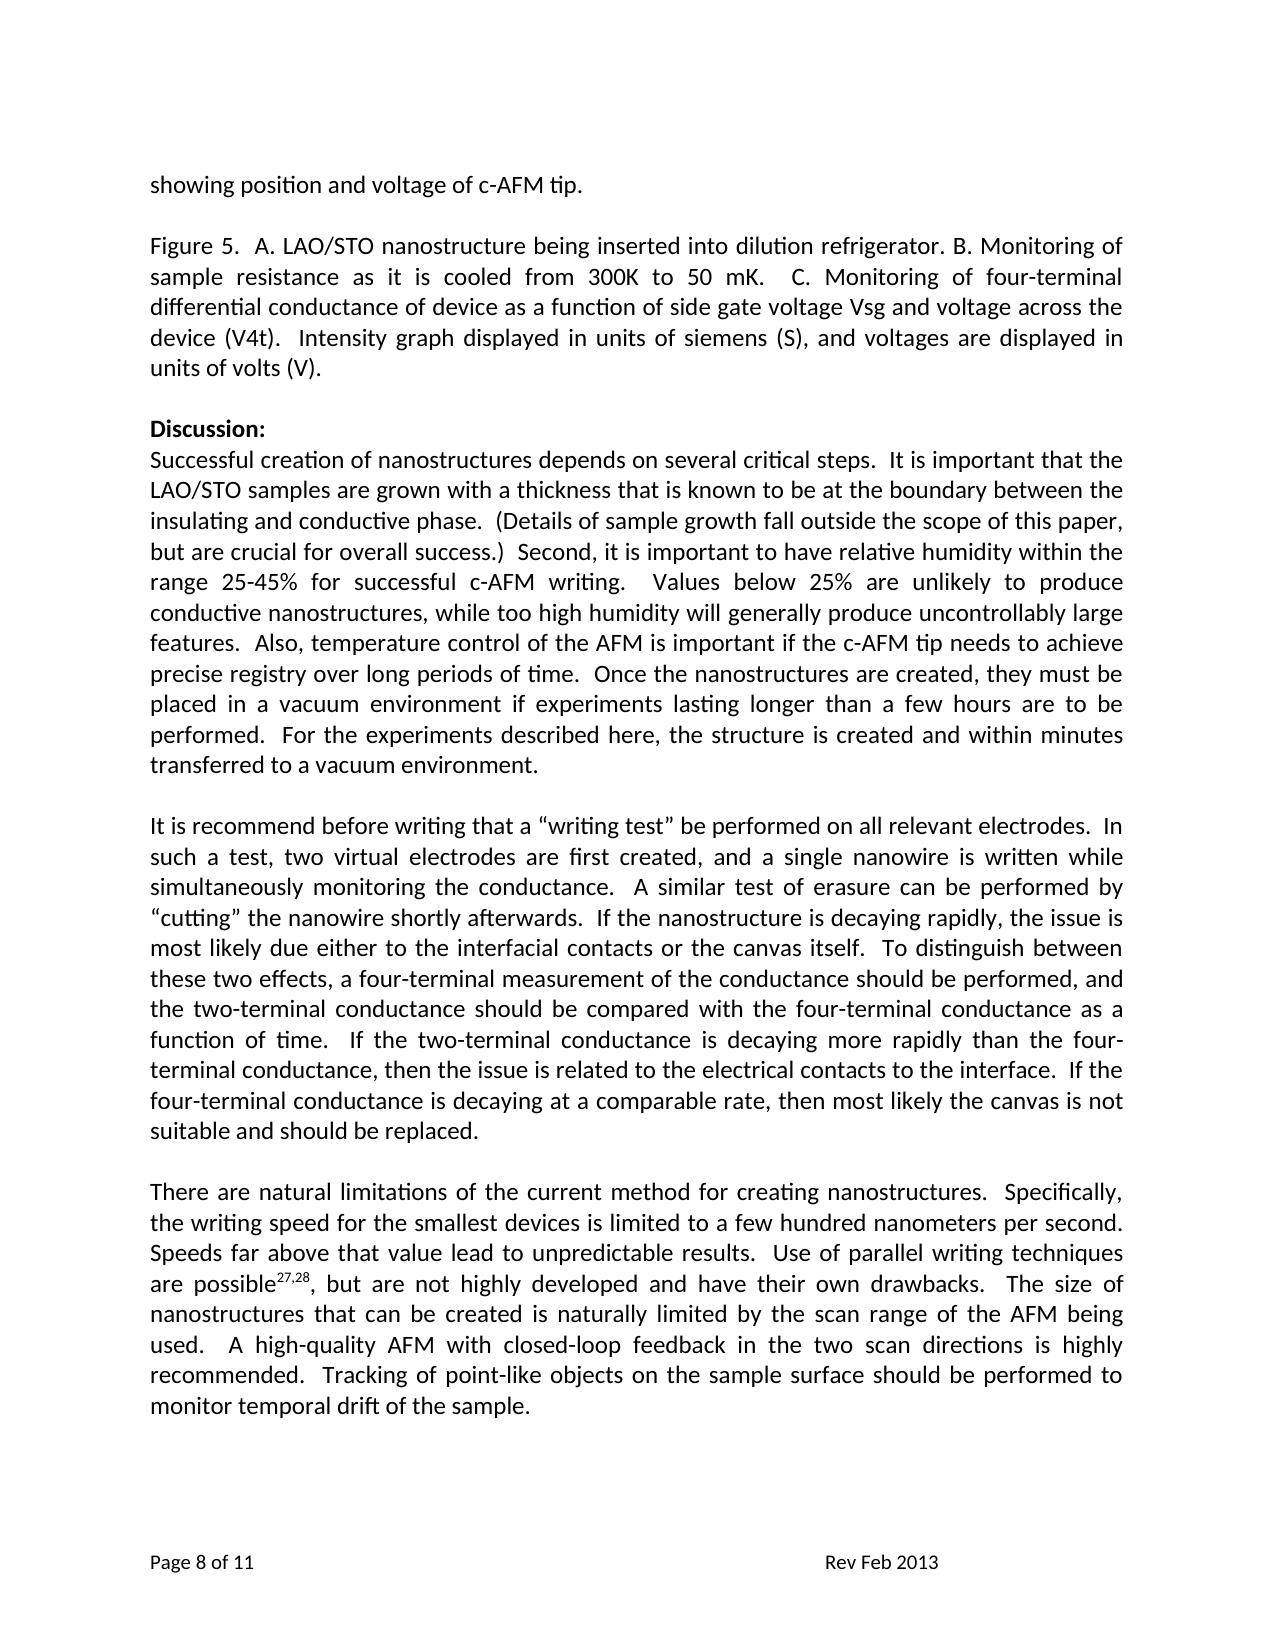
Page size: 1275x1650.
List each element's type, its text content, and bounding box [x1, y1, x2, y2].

text It is recommend before writing that a “writing test” be performed on all relevant electrodes. In such a test, two virtual electrodes are first created, and a single nanowire is written while simultaneously monitoring the conductance. A similar test of erasure can be performed by “cutting” the nanowire shortly afterwards. If the nanostructure is decaying rapidly, the issue is most likely due either to the interfacial contacts or the canvas itself. To distinguish between these two effects, a four-terminal measurement of the conductance should be performed, and the two-terminal conductance should be compared with the four-terminal conductance as a function of time. If the two-terminal conductance is decaying more rapidly than the four-terminal conductance, then the issue is related to the electrical contacts to the interface. If the four-terminal conductance is decaying at a comparable rate, then most likely the canvas is not suitable and should be replaced. [150, 810, 1125, 1146]
text There are natural limitations of the current method for creating nanostructures. Specifically, the writing speed for the smallest devices is limited to a few hundred nanometers per second. Speeds far above that value lead to unpredictable results. Use of parallel writing techniques are possible27,28, but are not highly developed and have their own drawbacks. The size of nanostructures that can be created is naturally limited by the scan range of the AFM being used. A high-quality AFM with closed-loop feedback in the two scan directions is highly recommended. Tracking of point-like objects on the sample surface should be performed to monitor temporal drift of the sample. [150, 1177, 1125, 1421]
text Figure 5. A. LAO/STO nanostructure being inserted into dilution refrigerator. B. Monitoring of sample resistance as it is cooled from 300K to 50 mK. C. Monitoring of four-terminal differential conductance of device as a function of side gate voltage Vsg and voltage across the device (V4t). Intensity graph displayed in units of siemens (S), and voltages are displayed in units of volts (V). [150, 230, 1125, 383]
text Discussion: [150, 413, 1125, 444]
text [150, 169, 1125, 200]
text Successful creation of nanostructures depends on several critical steps. It is important that the LAO/STO samples are grown with a thickness that is known to be at the boundary between the insulating and conductive phase. (Details of sample growth fall outside the scope of this paper, but are crucial for overall success.) Second, it is important to have relative humidity within the range 25-45% for successful c-AFM writing. Values below 25% are unlikely to produce conductive nanostructures, while too high humidity will generally produce uncontrollably large features. Also, temperature control of the AFM is important if the c-AFM tip needs to achieve precise registry over long periods of time. Once the nanostructures are created, they must be placed in a vacuum environment if experiments lasting longer than a few hours are to be performed. For the experiments described here, the structure is created and within minutes transferred to a vacuum environment. [150, 444, 1125, 780]
